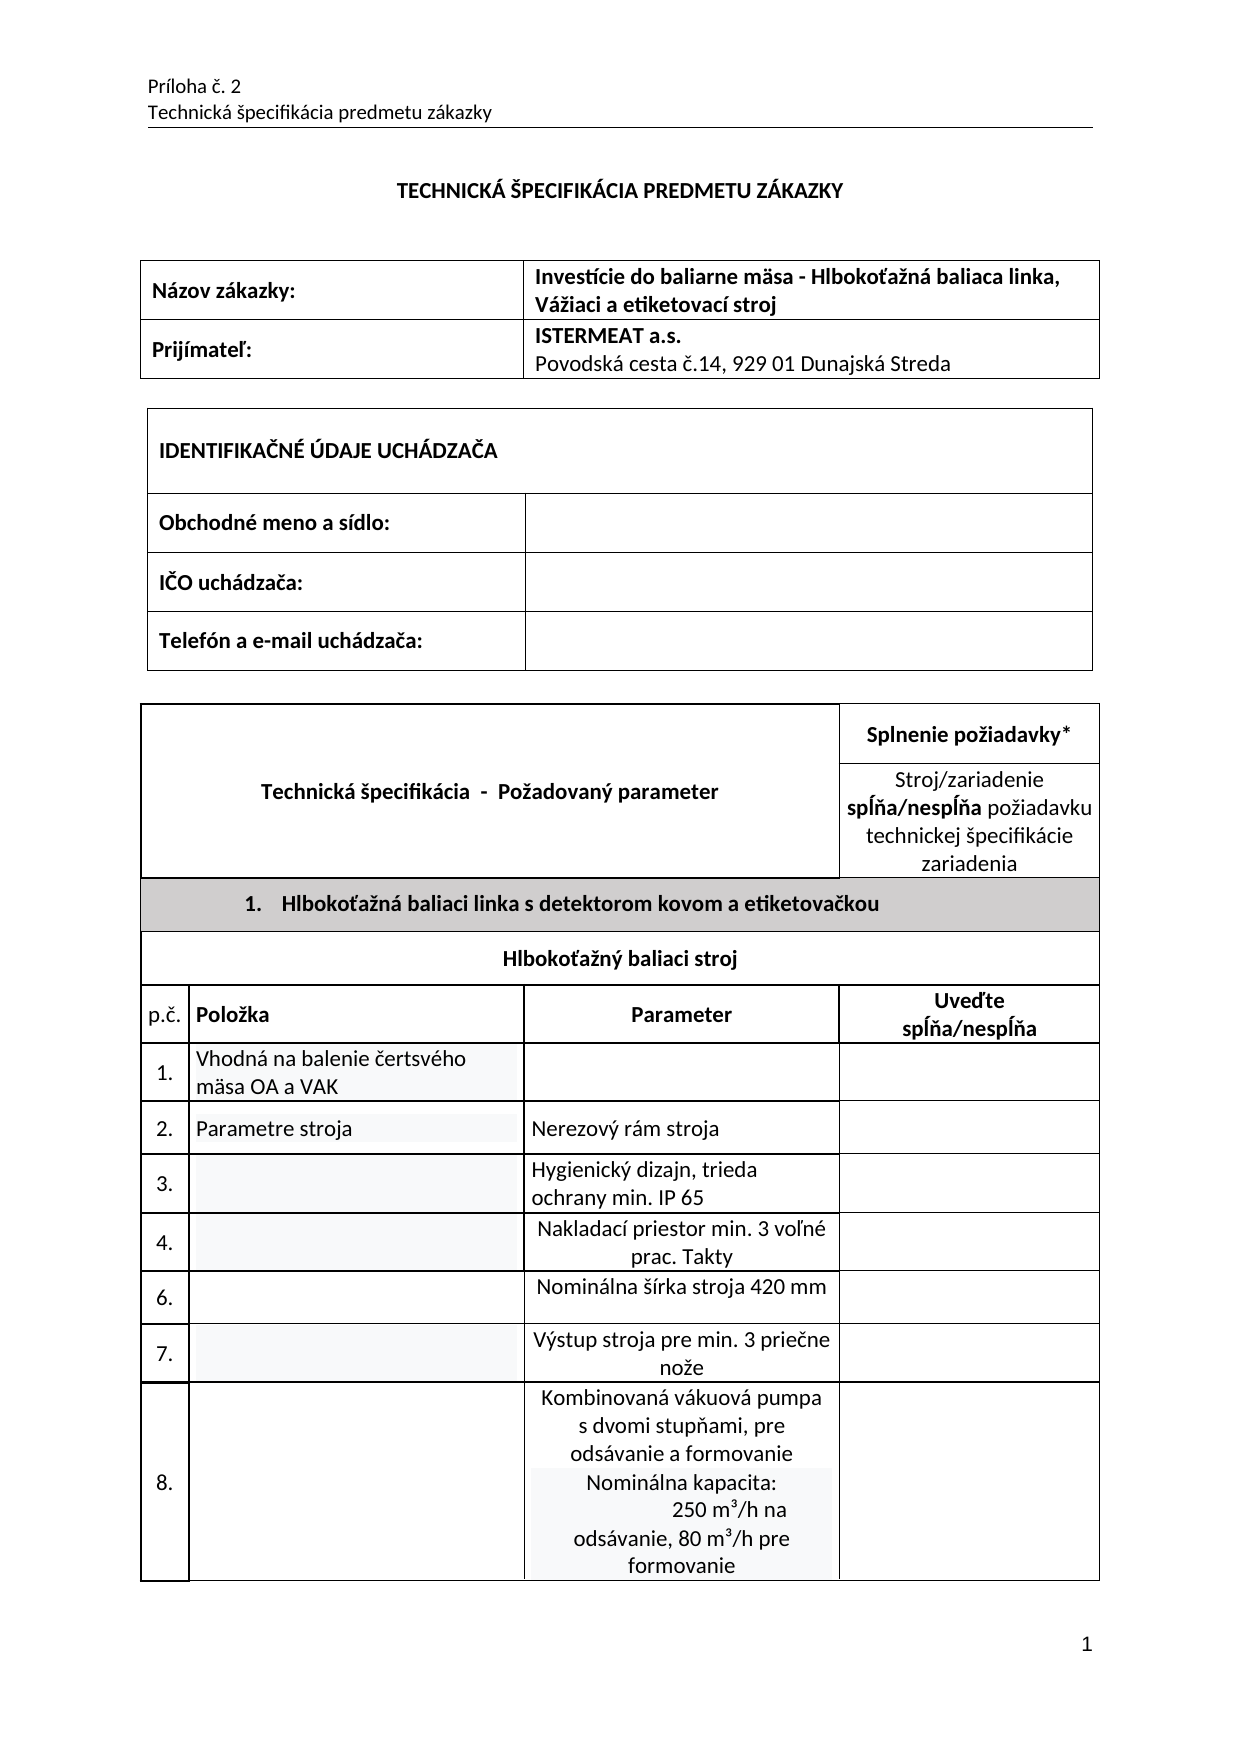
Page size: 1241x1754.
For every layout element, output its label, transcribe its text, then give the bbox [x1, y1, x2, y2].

table_cell [526, 494, 1092, 552]
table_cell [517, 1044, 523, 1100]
table_header Splnenie požiadavky* [840, 704, 1099, 763]
table_cell [526, 612, 1092, 670]
table_cell Kombinovaná vákuová pumpa s dvomi stupňami, pre odsávanie a formovanie Nominálna kapacita: 250 m³/h na odsávanie, 80 m³/h pre formovanie [524, 1383, 839, 1580]
table_cell [840, 1154, 1099, 1212]
table_cell Uveďte spĺňa/nespĺňa [840, 986, 1099, 1042]
table_cell Hygienický dizajn, trieda ochrany min. IP 65 [525, 1155, 839, 1212]
table_cell [840, 1213, 1099, 1270]
table_cell Parametre stroja [190, 1102, 523, 1153]
table_cell IČO uchádzača: [148, 553, 525, 611]
table_cell Obchodné meno a sídlo: [148, 494, 525, 552]
table_cell Výstup stroja pre min. 3 priečne nože [525, 1324, 839, 1381]
table_cell 7. [142, 1325, 188, 1381]
table_cell Hlbokoťažný baliaci stroj [142, 932, 1099, 984]
table_cell Telefón a e-mail uchádzača: [148, 612, 525, 670]
table_cell [517, 1214, 523, 1270]
table_cell Stroj/zariadenie spĺňa/nespĺňa požiadavku technickej špecifikácie zariadenia [840, 764, 1099, 877]
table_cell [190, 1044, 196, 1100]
table_cell [190, 1383, 524, 1580]
table_cell Parameter [525, 986, 838, 1042]
table_cell 6. [142, 1272, 188, 1323]
table_cell 4. [142, 1214, 188, 1270]
table_cell p.č. [142, 986, 188, 1042]
table_cell Nerezový rám stroja [525, 1102, 839, 1153]
table_cell [190, 1272, 524, 1323]
table_header Investície do baliarne mäsa - Hlbokoťažná baliaca linka, Vážiaci a etiketovací stroj [524, 261, 1099, 319]
table_cell [840, 1044, 1099, 1100]
table_cell [840, 1101, 1099, 1153]
table_cell 1. [142, 1044, 188, 1100]
table_cell Nominálna šírka stroja 420 mm [525, 1272, 839, 1323]
table_cell [526, 553, 1092, 611]
table_cell Hlbokoťažná baliaci linka s detektorom kovom a etiketovačkou [141, 878, 1099, 931]
table_cell 3. [142, 1155, 188, 1212]
table_cell [190, 1324, 524, 1381]
table_header Technická špecifikácia - Požadovaný parameter [142, 705, 839, 877]
table_header IDENTIFIKAČNÉ ÚDAJE UCHÁDZAČA [148, 409, 1092, 492]
table_cell ISTERMEAT a.s. Povodská cesta č.14, 929 01 Dunajská Streda [524, 320, 1099, 378]
table_cell [840, 1324, 1099, 1381]
table_cell [190, 1155, 196, 1212]
table_cell Položka [190, 986, 523, 1042]
table_cell [525, 1044, 839, 1100]
table_cell [839, 1383, 1099, 1580]
table_cell [517, 1155, 523, 1212]
table_cell 2. [142, 1102, 188, 1153]
table_cell 8. [142, 1384, 188, 1580]
table_cell Prijímateľ: [141, 320, 523, 378]
text Technická špecifikácia predmetu zákazky [148, 176, 1093, 204]
table_cell [190, 1214, 196, 1270]
table_cell Nakladací priestor min. 3 voľné prac. Takty [525, 1214, 839, 1270]
table_cell [840, 1271, 1099, 1323]
table_header Názov zákazky: [141, 261, 523, 319]
